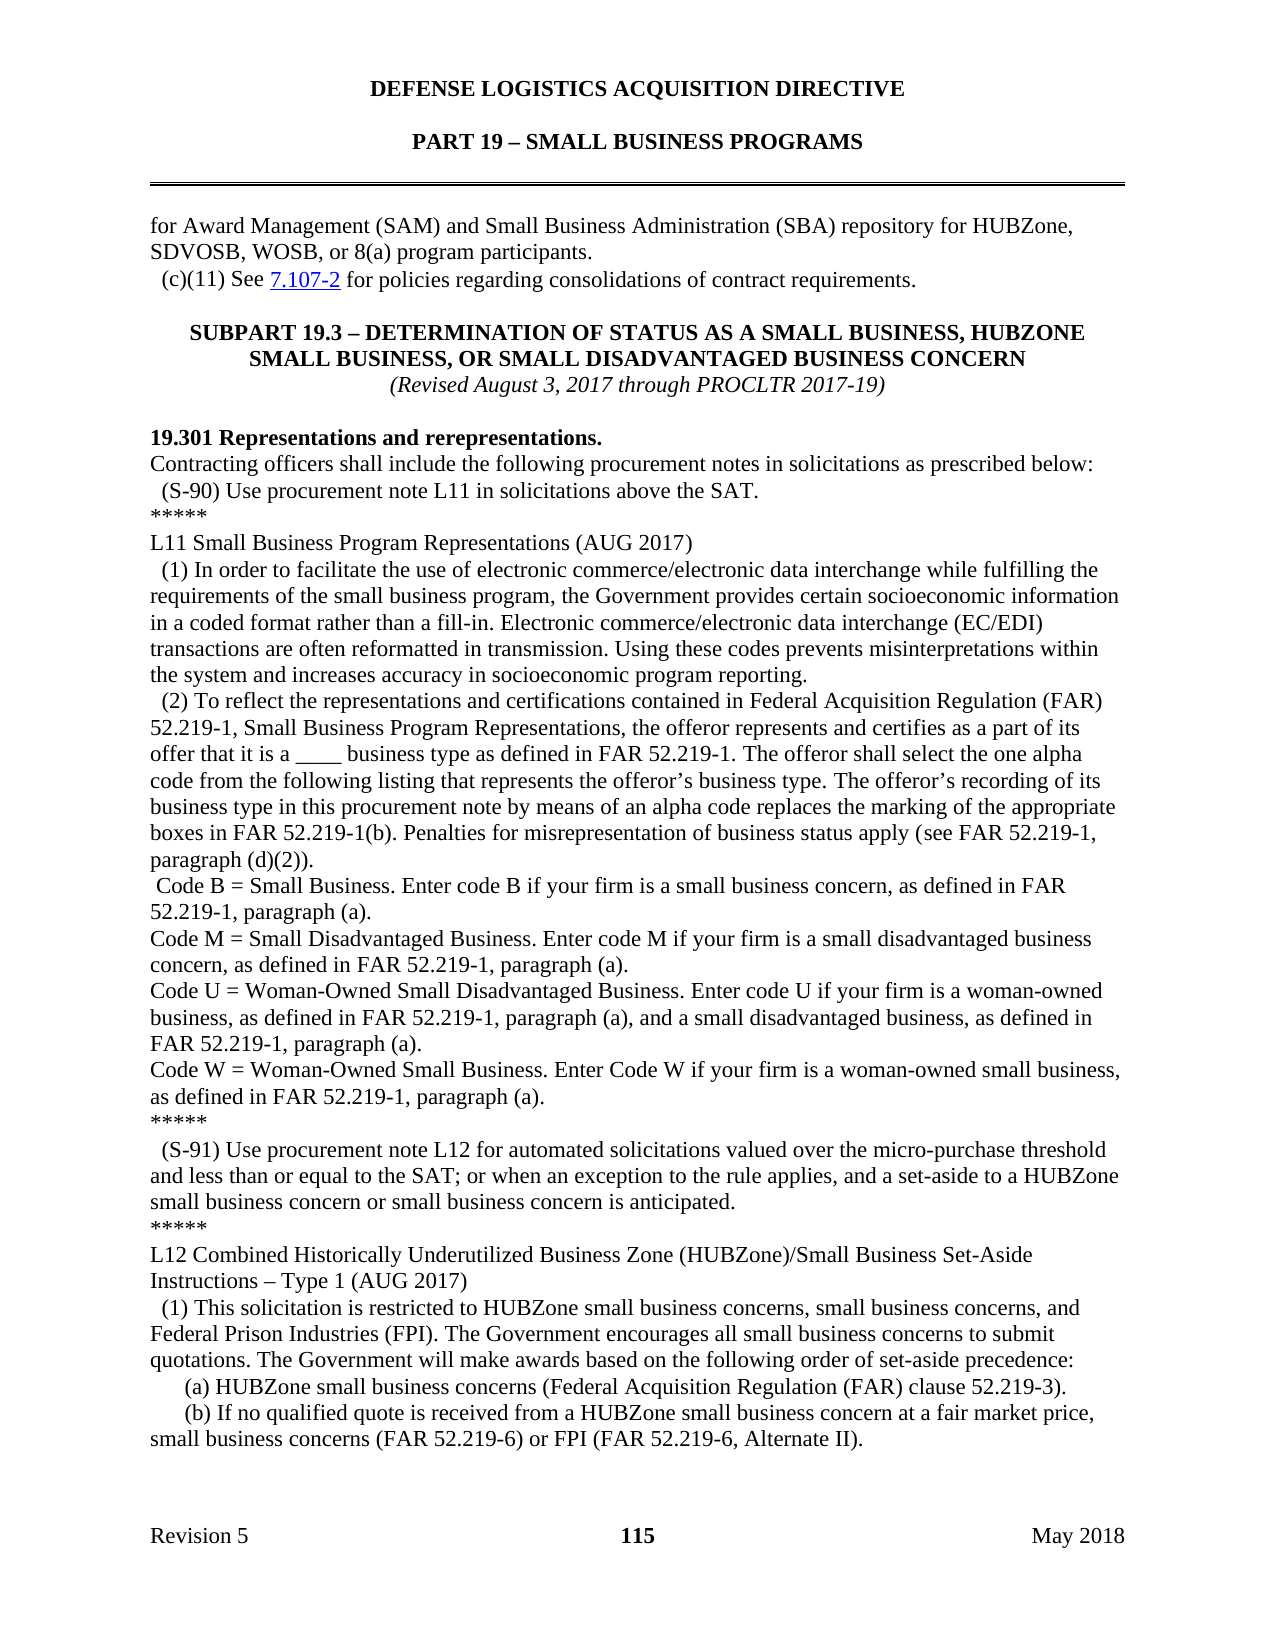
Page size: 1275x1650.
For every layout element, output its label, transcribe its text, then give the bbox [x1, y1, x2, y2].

text (2) To reflect the representations and certifications contained in Federal Acquisition Regulation (FAR) 52.219-1, Small Business Program Representations, the offeror represents and certifies as a part of its offer that it is a ____ business type as defined in FAR 52.219-1. The offeror shall select the one alpha code from the following listing that represents the offeror’s business type. The offeror’s recording of its business type in this procurement note by means of an alpha code replaces the marking of the appropriate boxes in FAR 52.219-1(b). Penalties for misrepresentation of business status apply (see FAR 52.219-1, paragraph (d)(2)). [150, 688, 1125, 872]
text (1) In order to facilitate the use of electronic commerce/electronic data interchange while fulfilling the requirements of the small business program, the Government provides certain socioeconomic information in a coded format rather than a fill-in. Electronic commerce/electronic data interchange (EC/EDI) transactions are often reformatted in transmission. Using these codes prevents misinterpretations within the system and increases accuracy in socioeconomic program reporting. [150, 556, 1125, 688]
text (b) If no qualified quote is received from a HUBZone small business concern at a fair market price, small business concerns (FAR 52.219-6) or FPI (FAR 52.219-6, Alternate II). [150, 1399, 1125, 1452]
text (c)(11) See 7.107-2 for policies regarding consolidations of contract requirements. [150, 265, 1127, 292]
text ***** [150, 503, 1125, 529]
text Contracting officers shall include the following procurement notes in solicitations as prescribed below: [150, 450, 1125, 477]
text 19.301 Representations and rerepresentations. [150, 424, 1125, 450]
text Code U = Woman-Owned Small Disadvantaged Business. Enter code U if your firm is a woman-owned business, as defined in FAR 52.219-1, paragraph (a), and a small disadvantaged business, as defined in FAR 52.219-1, paragraph (a). [150, 977, 1125, 1057]
text (Revised August 3, 2017 through PROCLTR 2017-19) [150, 371, 1125, 398]
text Code M = Small Disadvantaged Business. Enter code M if your firm is a small disadvantaged business concern, as defined in FAR 52.219-1, paragraph (a). [150, 925, 1125, 977]
text L12 Combined Historically Underutilized Business Zone (HUBZone)/Small Business Set-Aside Instructions – Type 1 (AUG 2017) [150, 1241, 1125, 1294]
subtitle SUBPART 19.3 – DETERMINATION OF STATUS AS A SMALL BUSINESS, HUBZONE SMALL BUSINESS, OR SMALL DISADVANTAGED BUSINESS CONCERN [150, 319, 1125, 371]
text Code W = Woman-Owned Small Business. Enter Code W if your firm is a woman-owned small business, as defined in FAR 52.219-1, paragraph (a). [150, 1057, 1125, 1109]
text (S-91) Use procurement note L12 for automated solicitations valued over the micro-purchase threshold and less than or equal to the SAT; or when an exception to the rule applies, and a set-aside to a HUBZone small business concern or small business concern is anticipated. [150, 1136, 1125, 1215]
text ***** [150, 1109, 1125, 1136]
text (a) HUBZone small business concerns (Federal Acquisition Regulation (FAR) clause 52.219-3). [150, 1373, 1125, 1399]
text (S-90) Use procurement note L11 in solicitations above the SAT. [150, 477, 1125, 503]
text Code B = Small Business. Enter code B if your firm is a small business concern, as defined in FAR 52.219-1, paragraph (a). [150, 872, 1125, 925]
text L11 Small Business Program Representations (AUG 2017) [150, 529, 1125, 556]
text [150, 212, 1125, 265]
text ***** [150, 1215, 1125, 1241]
text (1) This solicitation is restricted to HUBZone small business concerns, small business concerns, and Federal Prison Industries (FPI). The Government encourages all small business concerns to submit quotations. The Government will make awards based on the following order of set-aside precedence: [150, 1294, 1125, 1373]
